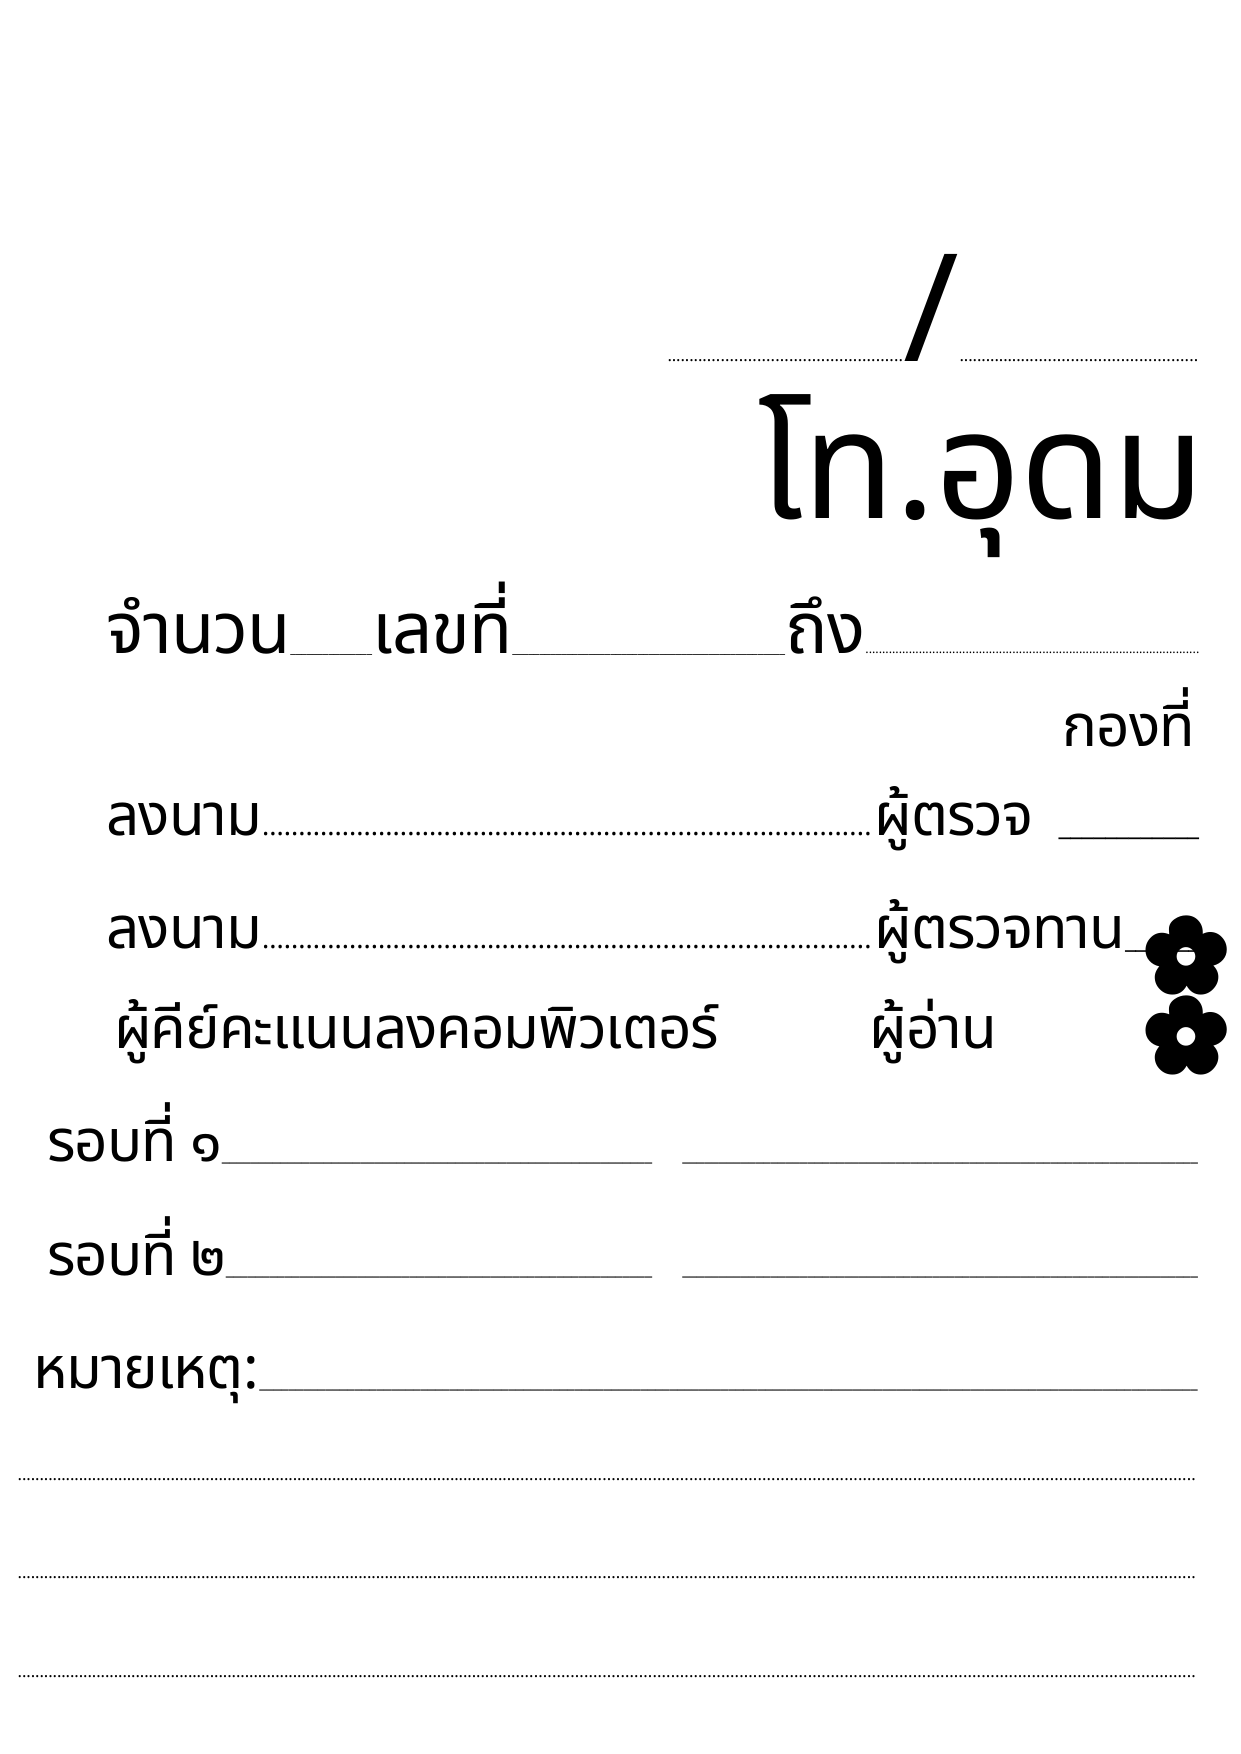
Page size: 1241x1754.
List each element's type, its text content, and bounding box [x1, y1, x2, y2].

subtitle โท.อุดม [77, 382, 1205, 553]
subtitle ผู้คีย์คะแนนลงคอมพิวเตอร์ ผู้อ่าน [106, 987, 1205, 1075]
text ลงนาม ผู้ตรวจ [106, 773, 1205, 861]
text จำนวน เลขที่ ถึง [106, 578, 1205, 685]
text ลงนาม ผู้ตรวจทาน [106, 886, 1205, 974]
text กองที่ [106, 685, 1205, 773]
text หมายเหตุ: [18, 1326, 1205, 1415]
text / [106, 280, 1205, 382]
subtitle รอบที่ ๑ [47, 1100, 1205, 1188]
subtitle รอบที่ ๒ [47, 1213, 1205, 1301]
